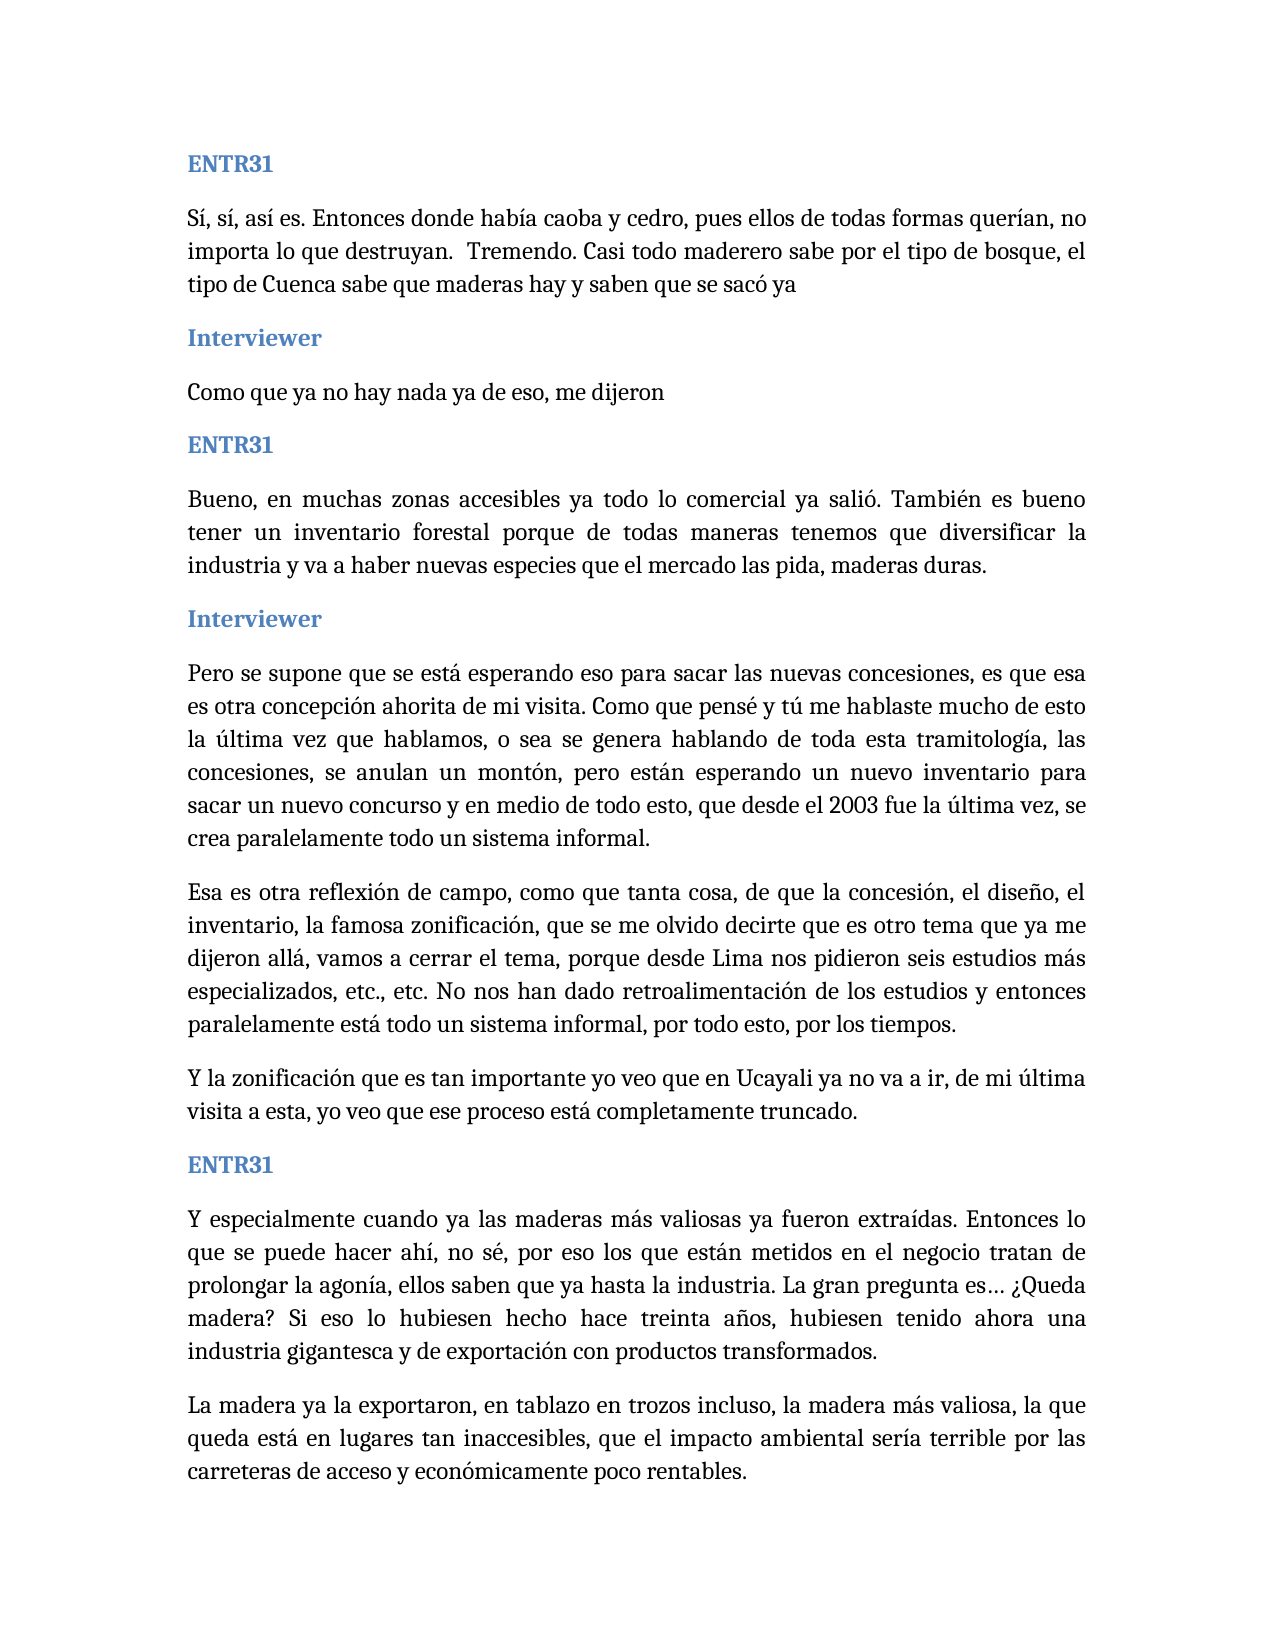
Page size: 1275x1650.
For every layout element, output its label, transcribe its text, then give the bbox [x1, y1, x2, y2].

text ENTR31 [187, 1151, 1087, 1179]
text Esa es otra reflexión de campo, como que tanta cosa, de que la concesión, el diseño, el inventario, la famosa zonificación, que se me olvido decirte que es otro tema que ya me dijeron allá, vamos a cerrar el tema, porque desde Lima nos pidieron seis estudios más especializados, etc., etc. No nos han dado retroalimentación de los estudios y entonces paralelamente está todo un sistema informal, por todo esto, por los tiempos. [187, 878, 1087, 1039]
text Y la zonificación que es tan importante yo veo que en Ucayali ya no va a ir, de mi última visita a esta, yo veo que ese proceso está completamente truncado. [187, 1064, 1087, 1126]
text Pero se supone que se está esperando eso para sacar las nuevas concesiones, es que esa es otra concepción ahorita de mi visita. Como que pensé y tú me hablaste mucho de esto la última vez que hablamos, o sea se genera hablando de toda esta tramitología, las concesiones, se anulan un montón, pero están esperando un nuevo inventario para sacar un nuevo concurso y en medio de todo esto, que desde el 2003 fue la última vez, se crea paralelamente todo un sistema informal. [187, 659, 1087, 853]
text Como que ya no hay nada ya de eso, me dijeron [187, 378, 1087, 406]
text ENTR31 [187, 431, 1087, 460]
text Bueno, en muchas zonas accesibles ya todo lo comercial ya salió. También es bueno tener un inventario forestal porque de todas maneras tenemos que diversificar la industria y va a haber nuevas especies que el mercado las pida, maderas duras. [187, 485, 1087, 580]
text Interviewer [187, 605, 1087, 634]
text ENTR31 [187, 150, 1087, 179]
text Y especialmente cuando ya las maderas más valiosas ya fueron extraídas. Entonces lo que se puede hacer ahí, no sé, por eso los que están metidos en el negocio tratan de prolongar la agonía, ellos saben que ya hasta la industria. La gran pregunta es… ¿Queda madera? Si eso lo hubiesen hecho hace treinta años, hubiesen tenido ahora una industria gigantesca y de exportación con productos transformados. [187, 1205, 1087, 1366]
text Interviewer [187, 324, 1087, 352]
text Sí, sí, así es. Entonces donde había caoba y cedro, pues ellos de todas formas querían, no importa lo que destruyan. Tremendo. Casi todo maderero sabe por el tipo de bosque, el tipo de Cuenca sabe que maderas hay y saben que se sacó ya [187, 204, 1087, 299]
text La madera ya la exportaron, en tablazo en trozos incluso, la madera más valiosa, la que queda está en lugares tan inaccesibles, que el impacto ambiental sería terrible por las carreteras de acceso y económicamente poco rentables. [187, 1391, 1087, 1485]
